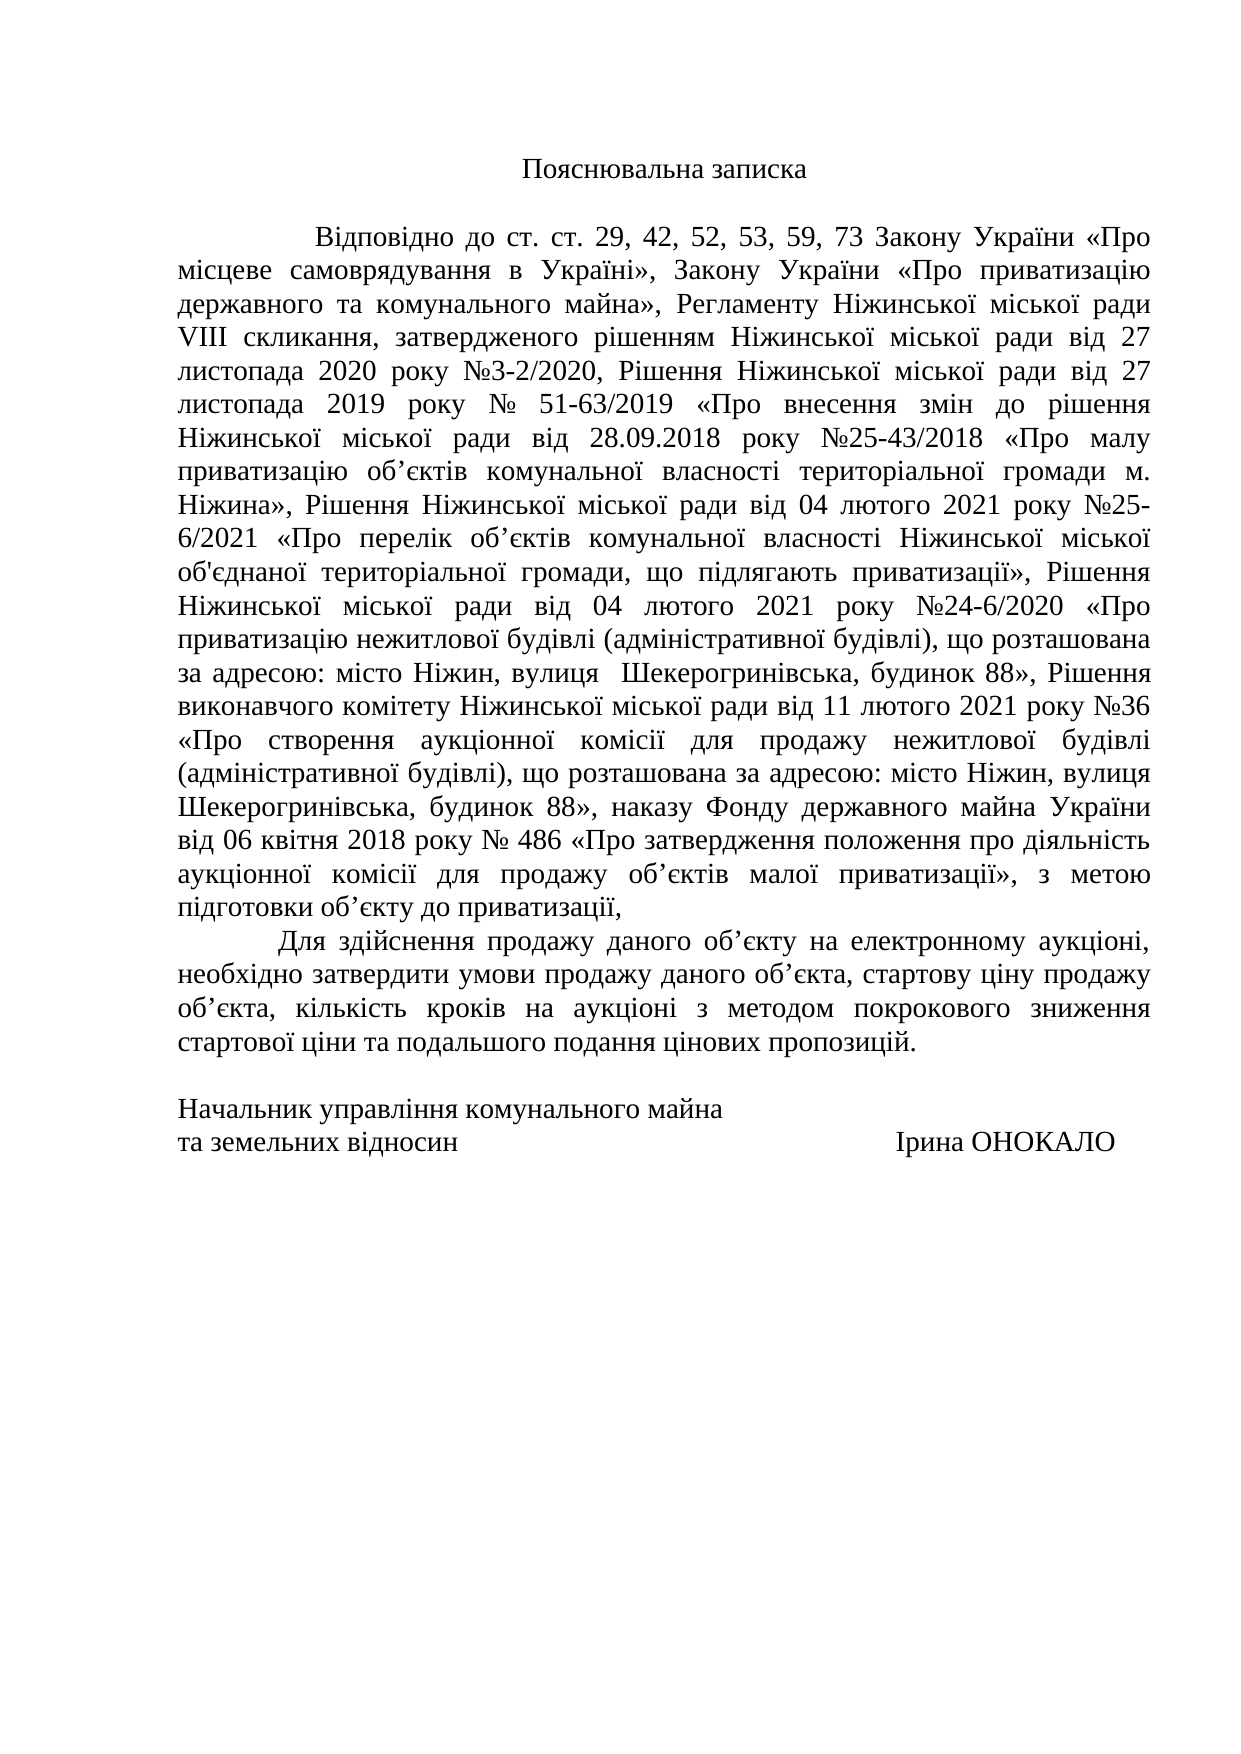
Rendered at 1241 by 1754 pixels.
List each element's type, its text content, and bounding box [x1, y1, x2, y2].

text Для здійснення продажу даного об’єкту на електронному аукціоні, необхідно затвердити умови продажу даного об’єкта, стартову ціну продажу об’єкта, кількість кроків на аукціоні з методом покрокового зниження стартової ціни та подальшого подання цінових пропозицій. [177, 923, 1152, 1057]
text Відповідно до ст. ст. 29, 42, 52, 53, 59, 73 Закону України «Про місцеве самоврядування в Україні», Закону України «Про приватизацію державного та комунального майна», Регламенту Ніжинської міської ради VIII скликання, затвердженого рішенням Ніжинської міської ради від 27 листопада 2020 року №3-2/2020, Рішення Ніжинської міської ради від 27 листопада 2019 року № 51-63/2019 «Про внесення змін до рішення Ніжинської міської ради від 28.09.2018 року №25-43/2018 «Про малу приватизацію об’єктів комунальної власності територіальної громади м. Ніжина», Рішення Ніжинської міської ради від 04 лютого 2021 року №25-6/2021 «Про перелік об’єктів комунальної власності Ніжинської міської об'єднаної територіальної громади, що підлягають приватизації», Рішення Ніжинської міської ради від 04 лютого 2021 року №24-6/2020 «Про приватизацію нежитлової будівлі (адміністративної будівлі), що розташована за адресою: місто Ніжин, вулиця Шекерогринівська, будинок 88», Рішення виконавчого комітету Ніжинської міської ради від 11 лютого 2021 року №36 «Про створення аукціонної комісії для продажу нежитлової будівлі (адміністративної будівлі), що розташована за адресою: місто Ніжин, вулиця Шекерогринівська, будинок 88», наказу Фонду державного майна України від 06 квітня 2018 року № 486 «Про затвердження положення про діяльність аукціонної комісії для продажу об’єктів малої приватизації», з метою підготовки об’єкту до приватизації, [177, 219, 1152, 923]
text Пояснювальна записка [177, 152, 1152, 185]
text Начальник управління комунального майна [177, 1091, 1152, 1124]
text та земельних відносин Ірина ОНОКАЛО [177, 1124, 1152, 1158]
